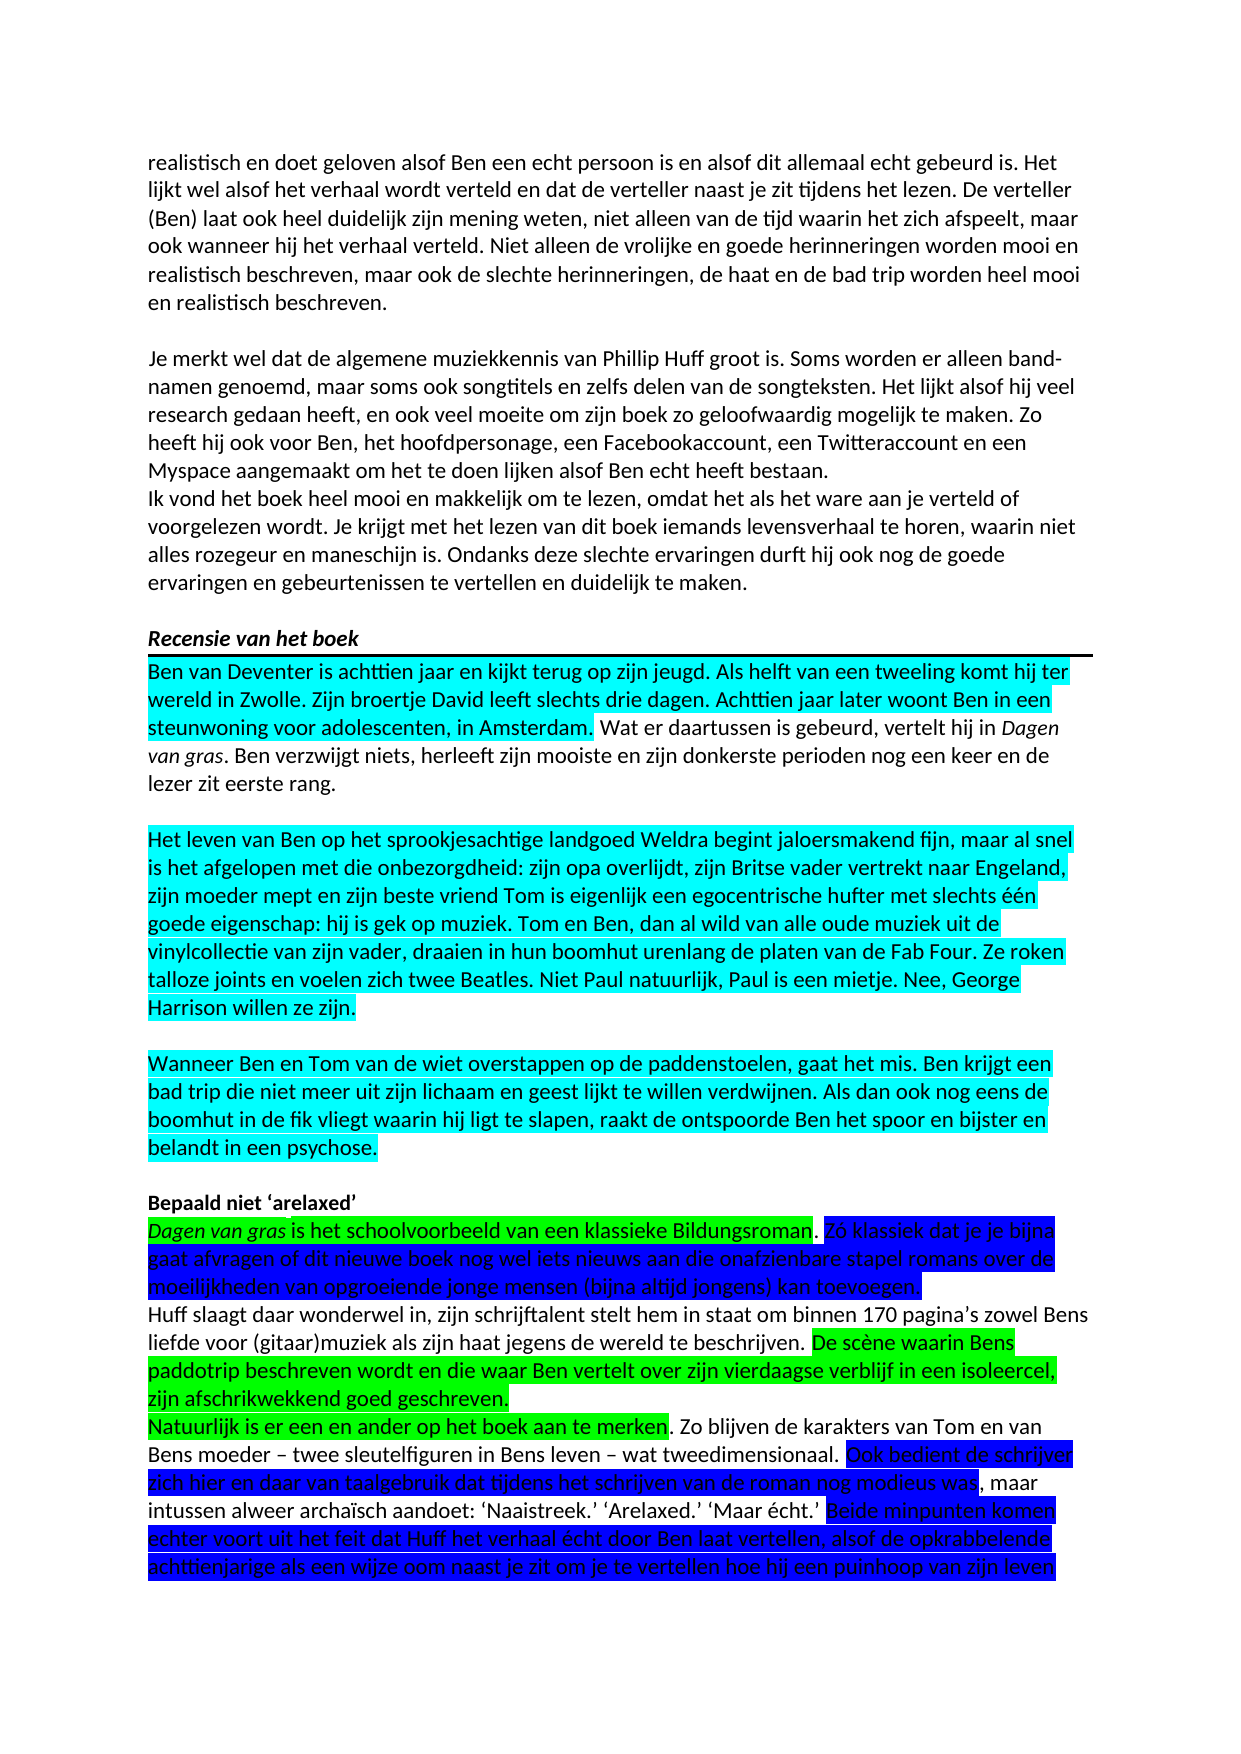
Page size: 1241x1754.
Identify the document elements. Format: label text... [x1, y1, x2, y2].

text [148, 1412, 1093, 1581]
text Het leven van Ben op het sprookjesachtige landgoed Weldra begint jaloersmakend fijn, maar al snel is het afgelopen met die onbezorgdheid: zijn opa overlijdt, zijn Britse vader vertrekt naar Engeland, zijn moeder mept en zijn beste vriend Tom is eigenlijk een egocentrische hufter met slechts één goede eigenschap: hij is gek op muziek. Tom en Ben, dan al wild van alle oude muziek uit de vinylcollectie van zijn vader, draaien in hun boomhut urenlang de platen van de Fab Four. Ze roken talloze joints en voelen zich twee Beatles. Niet Paul natuurlijk, Paul is een mietje. Nee, George Harrison willen ze zijn. [148, 825, 1093, 1021]
text Ik vond het boek heel mooi en makkelijk om te lezen, omdat het als het ware aan je verteld of voorgelezen wordt. Je krijgt met het lezen van dit boek iemands levensverhaal te horen, waarin niet alles rozegeur en maneschijn is. Ondanks deze slechte ervaringen durft hij ook nog de goede ervaringen en gebeurtenissen te vertellen en duidelijk te maken. [148, 484, 1093, 596]
text Wanneer Ben en Tom van de wiet overstappen op de paddenstoelen, gaat het mis. Ben krijgt een bad trip die niet meer uit zijn lichaam en geest lijkt te willen verdwijnen. Als dan ook nog eens de boomhut in de fik vliegt waarin hij ligt te slapen, raakt de ontspoorde Ben het spoor en bijster en belandt in een psychose. [148, 1049, 1093, 1162]
text Recensie van het boek [148, 624, 1093, 654]
text Ben van Deventer is achttien jaar en kijkt terug op zijn jeugd. Als helft van een tweeling komt hij ter wereld in Zwolle. Zijn broertje David leeft slechts drie dagen. Achttien jaar later woont Ben in een steunwoning voor adolescenten, in Amsterdam. Wat er daartussen is gebeurd, vertelt hij in Dagen van gras. Ben verzwijgt niets, herleeft zijn mooiste en zijn donkerste perioden nog een keer en de lezer zit eerste rang. [148, 657, 1093, 797]
text “Je merkt wel dat de algemene muziekkennis van Phillip Huff groot is. Soms worden er alleen band-namen genoemd, maar soms ook songtitels en zelfs delen van de songteksten. Het lijkt alsof hij veel research gedaan heeft, en ook veel moeite om zijn boek zo geloofwaardig mogelijk te maken. Zo heeft hij ook voor Ben, het hoofdpersonage, een Facebookaccount, een Twitteraccount en een Myspace aangemaakt om het te doen lijken alsof Ben echt heeft bestaan.” [148, 344, 1093, 484]
text Bepaald niet ‘arelaxed’ Dagen van gras is het schoolvoorbeeld van een klassieke Bildungsroman. Zó klassiek dat je je bijna gaat afvragen of dit nieuwe boek nog wel iets nieuws aan die onafzienbare stapel romans over de moeilijkheden van opgroeiende jonge mensen (bijna altijd jongens) kan toevoegen. Huff slaagt daar wonderwel in, zijn schrijftalent stelt hem in staat om binnen 170 pagina’s zowel Bens liefde voor (gitaar)muziek als zijn haat jegens de wereld te beschrijven. De scène waarin Bens paddotrip beschreven wordt en die waar Ben vertelt over zijn vierdaagse verblijf in een isoleercel, zijn afschrikwekkend goed geschreven. [148, 1189, 1093, 1412]
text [148, 148, 1093, 316]
